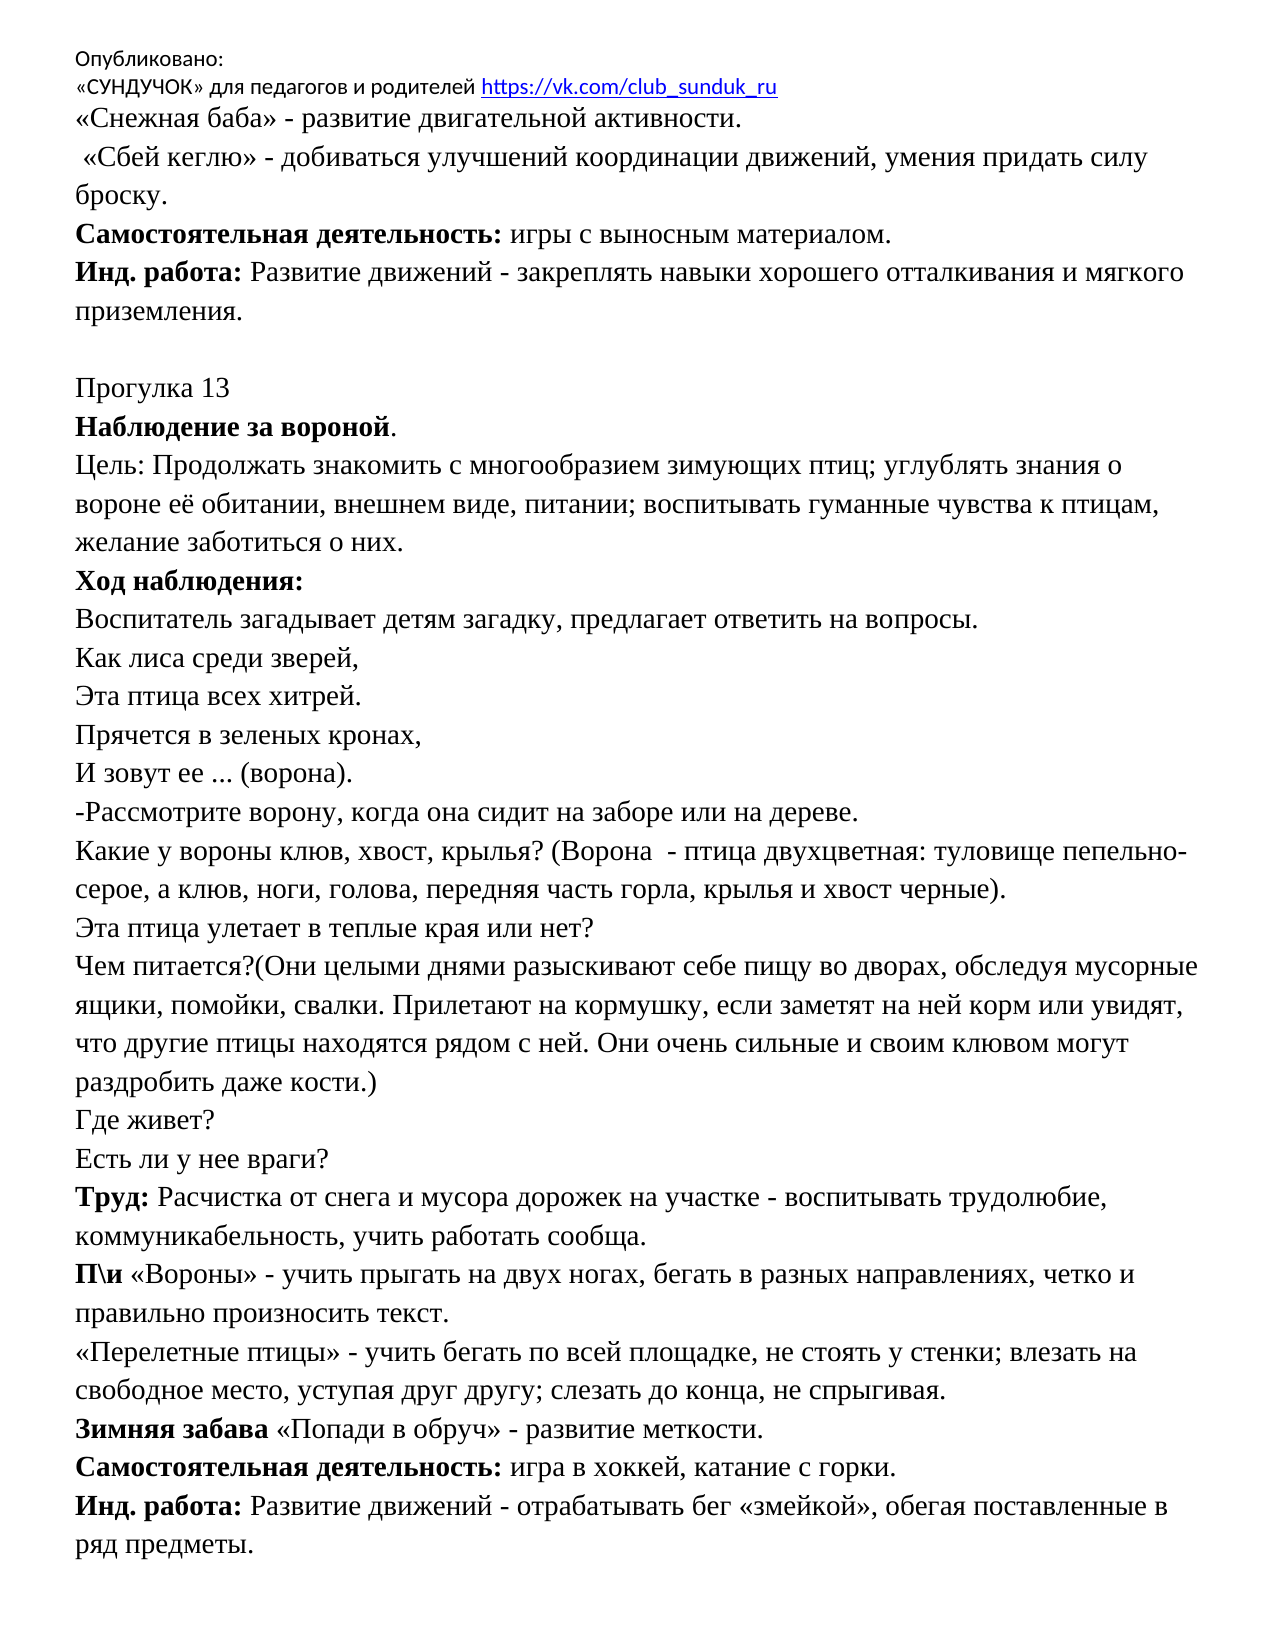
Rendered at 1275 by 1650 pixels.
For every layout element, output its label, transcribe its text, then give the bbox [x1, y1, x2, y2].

text Самостоятельная деятельность: игра в хоккей, катание с горки. [75, 1449, 1200, 1483]
text Цель: Продолжать знакомить с многообразием зимующих птиц; углублять знания о вороне её обитании, внешнем виде, питании; воспитывать гуманные чувства к птицам, желание заботиться о них. [75, 447, 1200, 558]
text «Сбей кеглю» - добиваться улучшений координации движений, умения придать силу броску. [75, 139, 1200, 211]
text Наблюдение за вороной. [75, 409, 1200, 442]
text -Рассмотрите ворону, когда она сидит на заборе или на дереве. [75, 794, 1200, 828]
text Где живет? [75, 1102, 1200, 1136]
text Какие у вороны клюв, хвост, крылья? (Ворона - птица двухцветная: туловище пепельно-серое, а клюв, ноги, голова, передняя часть горла, крылья и хвост черные). [75, 833, 1200, 905]
text П\и «Вороны» - учить прыгать на двух ногах, бегать в разных направлениях, четко и правильно произносить текст. [75, 1257, 1200, 1329]
text Зимняя забава «Попади в обруч» - развитие меткости. [75, 1411, 1200, 1444]
text Как лиса среди зверей, [75, 640, 1200, 673]
text Воспитатель загадывает детям загадку, предлагает ответить на вопросы. [75, 601, 1200, 635]
text Инд. работа: Развитие движений - отрабатывать бег «змейкой», обегая поставленные в ряд предметы. [75, 1488, 1200, 1560]
text «Снежная баба» - развитие двигательной активности. [75, 100, 1200, 134]
text Ход наблюдения: [75, 563, 1200, 596]
text Чем питается?(Они целыми днями разыскивают себе пищу во дворах, обследуя мусорные ящики, помойки, свалки. Прилетают на кормушку, если заметят на ней корм или увидят, что другие птицы находятся рядом с ней. Они очень сильные и своим клювом могут раздробить даже кости.) [75, 948, 1200, 1097]
text Эта птица всех хитрей. [75, 678, 1200, 712]
text Инд. работа: Развитие движений - закреплять навыки хорошего отталкивания и мягкого приземления. [75, 254, 1200, 327]
text «Перелетные птицы» - учить бегать по всей площадке, не стоять у стенки; влезать на свободное место, уступая друг другу; слезать до конца, не спрыгивая. [75, 1334, 1200, 1406]
text Труд: Расчистка от снега и мусора дорожек на участке - воспитывать трудолюбие, коммуникабельность, учить работать сообща. [75, 1179, 1200, 1252]
text И зовут ее ... (ворона). [75, 756, 1200, 789]
text Эта птица улетает в теплые края или нет? [75, 910, 1200, 943]
text Есть ли у нее враги? [75, 1141, 1200, 1174]
text Самостоятельная деятельность: игры с выносным материалом. [75, 216, 1200, 249]
text Прогулка 13 [75, 370, 1200, 404]
text Прячется в зеленых кронах, [75, 717, 1200, 751]
